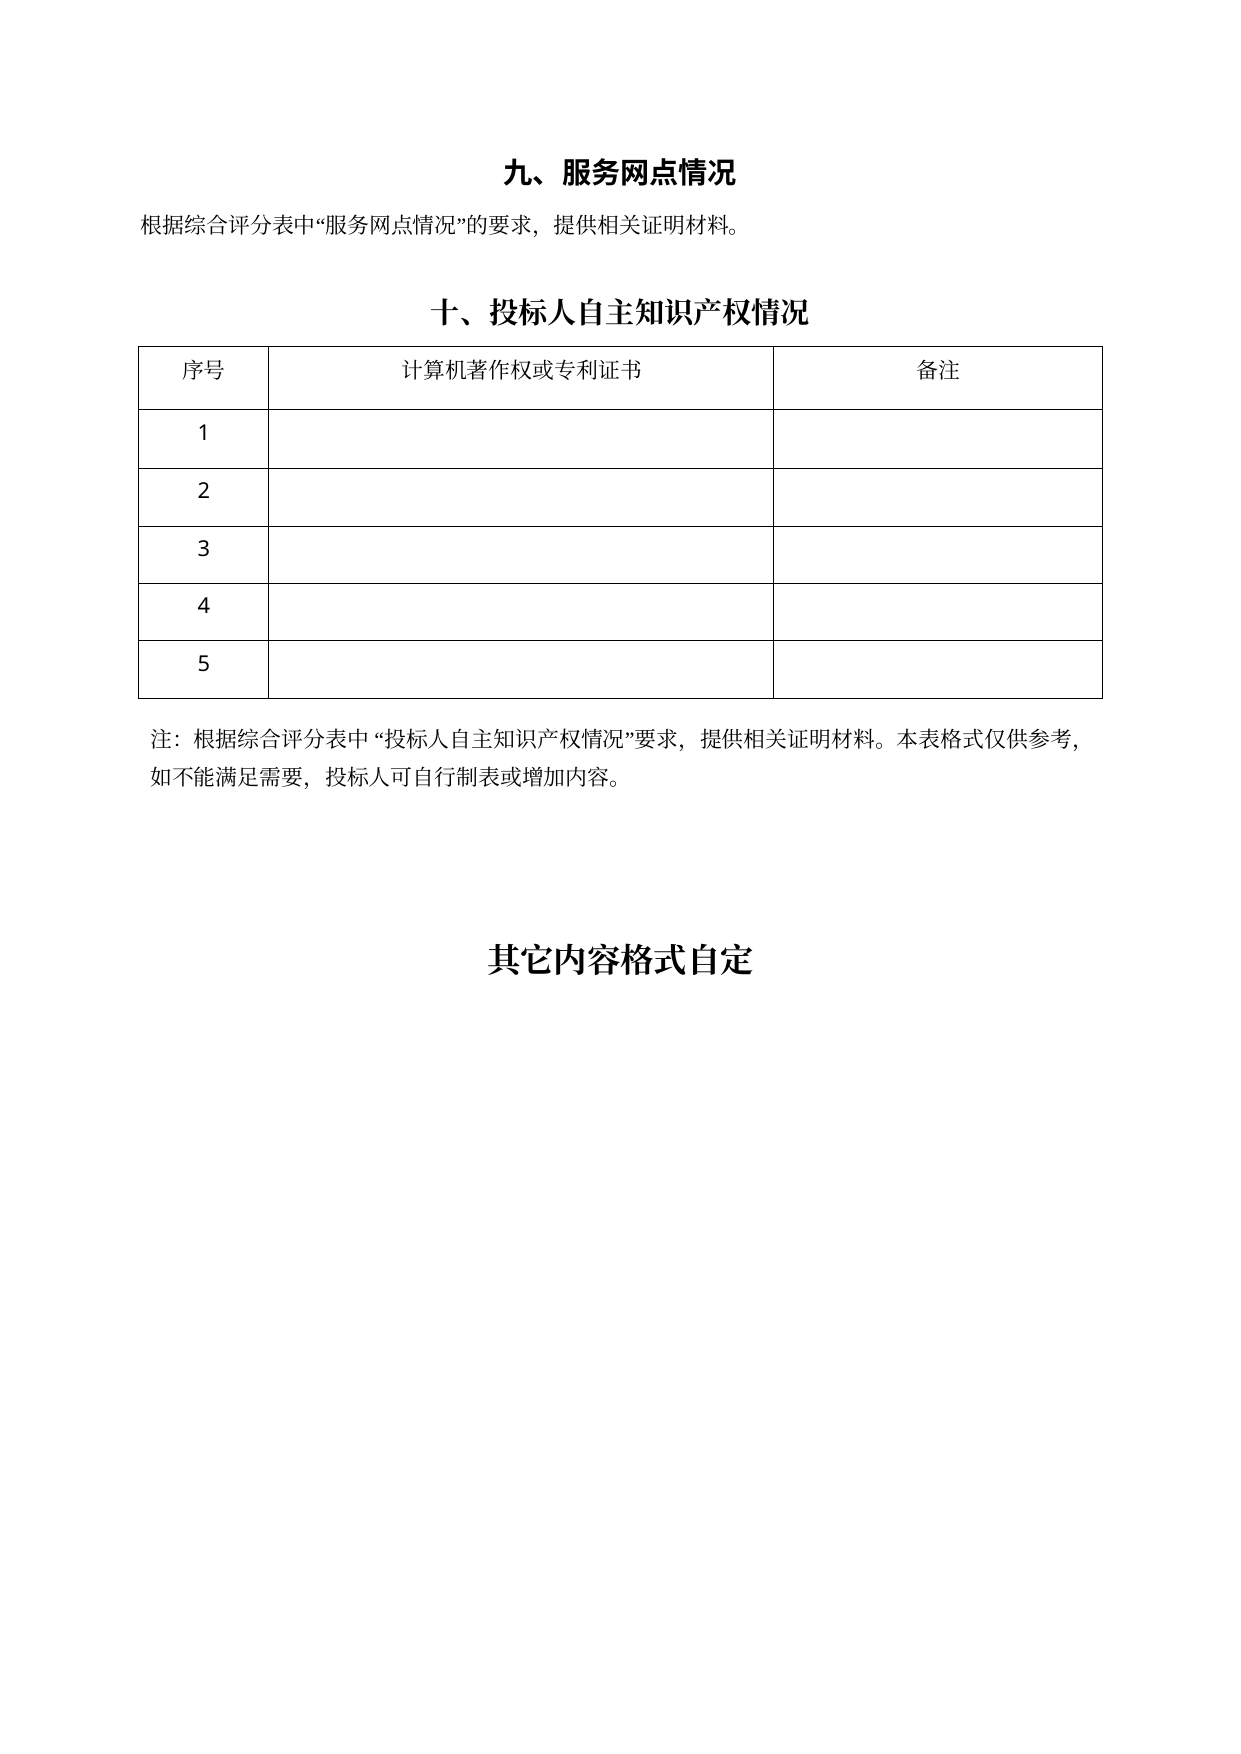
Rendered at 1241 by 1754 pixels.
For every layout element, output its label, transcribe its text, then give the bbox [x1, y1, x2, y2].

table_cell 5 [139, 641, 268, 698]
table_header 序号 [139, 347, 268, 408]
subtitle 九、服务网点情况 [150, 150, 1090, 192]
table_cell [269, 641, 773, 698]
table_cell 2 [139, 469, 268, 526]
table_cell [269, 410, 773, 468]
table_cell [269, 527, 773, 583]
table_cell [774, 410, 1102, 468]
text 十、投标人自主知识产权情况 [150, 296, 1090, 329]
table_cell [269, 469, 773, 526]
table_cell [774, 641, 1102, 698]
table_header 计算机著作权或专利证书 [269, 347, 773, 408]
table_cell [269, 584, 773, 640]
table_cell 4 [139, 584, 268, 640]
table_cell [774, 527, 1102, 583]
text 注：根据综合评分表中 “投标人自主知识产权情况”要求，提供相关证明材料。本表格式仅供参考，如不能满足需要，投标人可自行制表或增加内容。 [150, 727, 1090, 791]
text 根据综合评分表中“服务网点情况”的要求，提供相关证明材料。 [141, 213, 1090, 239]
table_cell 3 [139, 527, 268, 583]
table_header 备注 [774, 347, 1102, 408]
table_cell 1 [139, 410, 268, 468]
text 其它内容格式自定 [150, 941, 1090, 980]
table_cell [774, 469, 1102, 526]
table_cell [774, 584, 1102, 640]
